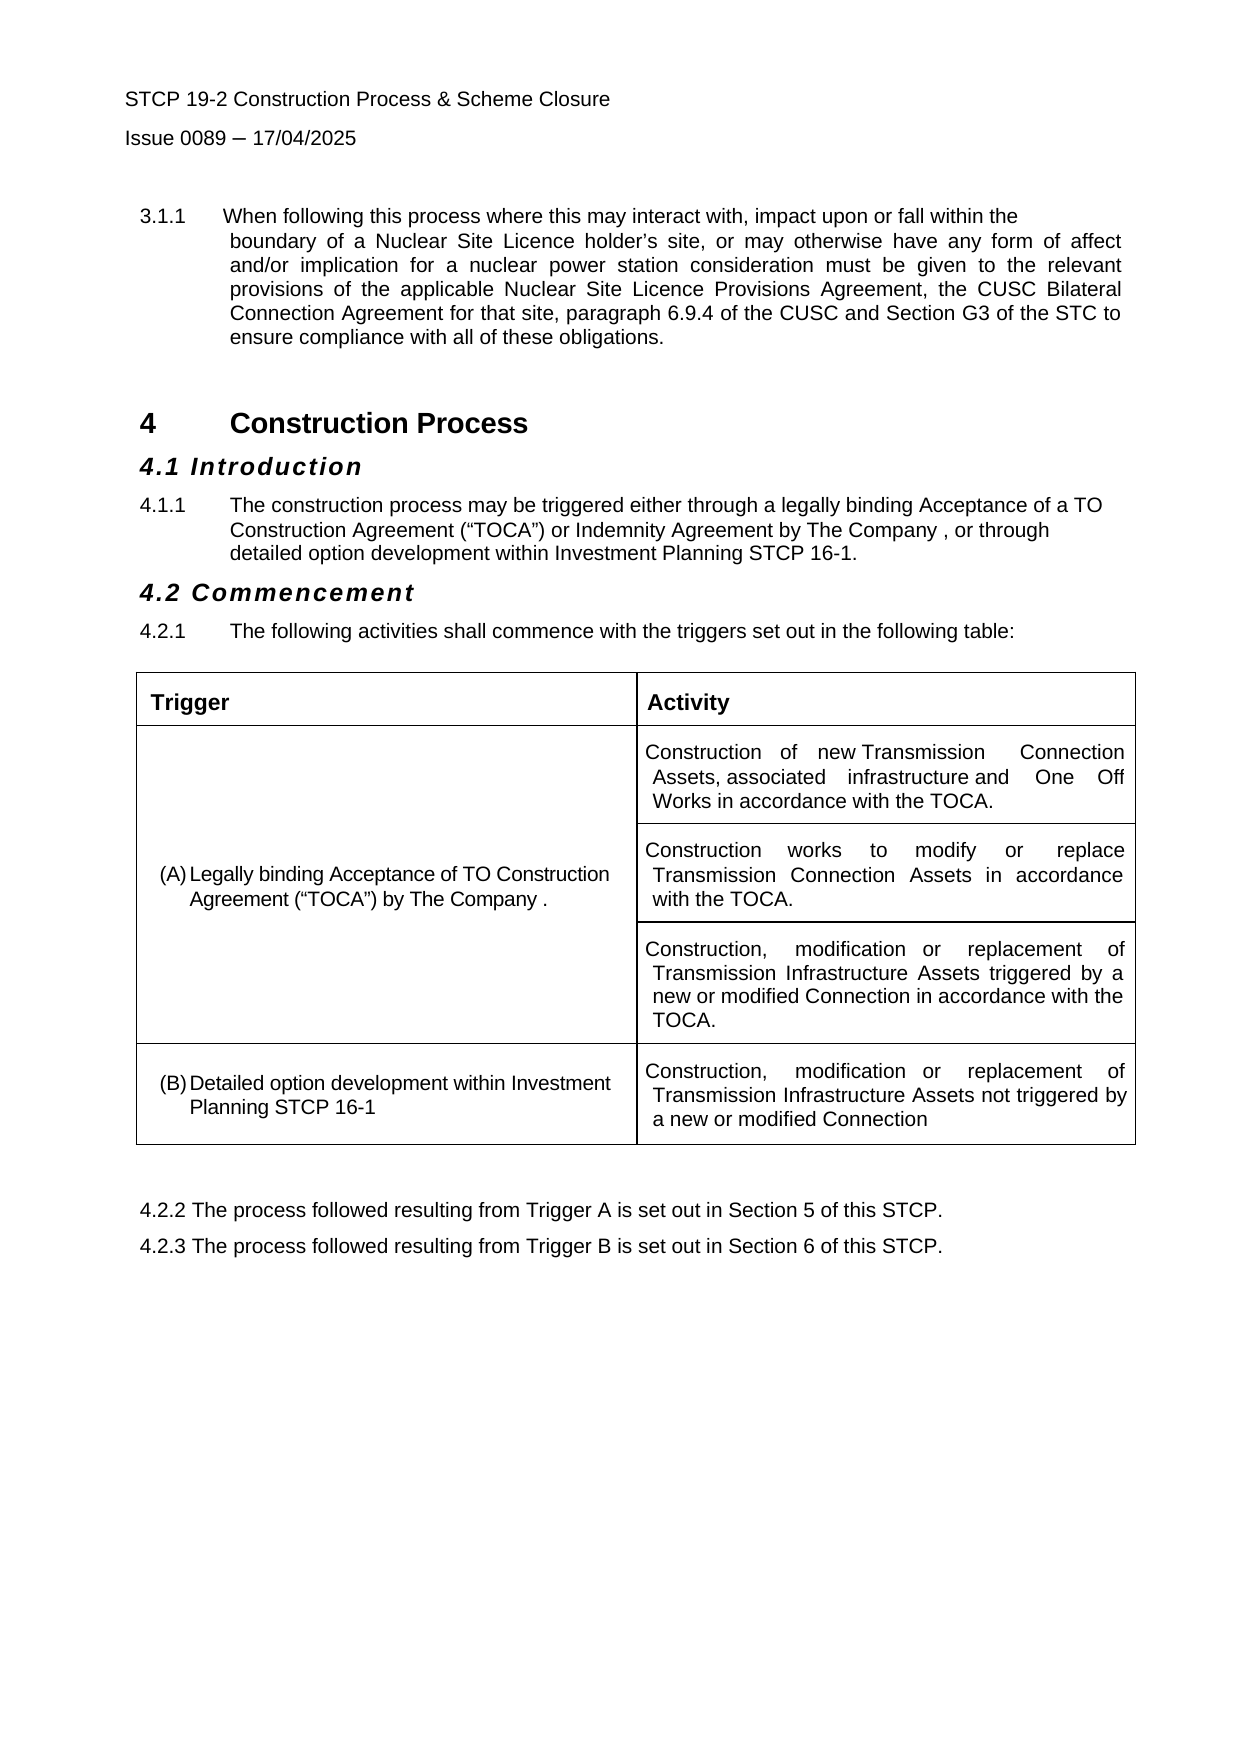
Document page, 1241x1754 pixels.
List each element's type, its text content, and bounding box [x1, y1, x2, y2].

text 4.1.1 The construction process may be triggered either through a legally binding Acceptance of a TO [139, 493, 1145, 517]
text 3.1.1 When following this process where this may interact with, impact upon or fall within the [139, 205, 1145, 229]
text boundary of a Nuclear Site Licence holder’s site, or may otherwise have any form of affect and/or implication for a nuclear power station consideration must be given to the relevant provisions of the applicable Nuclear Site Licence Provisions Agreement, the CUSC Bilateral Connection Agreement for that site, paragraph 6.9.4 of the CUSC and Section G3 of the STC to ensure compliance with all of these obligations. [229, 229, 1123, 349]
text 4.2 Commencement [139, 578, 1145, 607]
table_cell Legally binding Acceptance of TO Construction Agreement (“TOCA”) by The Company . [137, 726, 636, 1043]
table_header Trigger [137, 673, 636, 725]
table_cell Detailed option development within Investment Planning STCP 16-1 [137, 1044, 636, 1144]
table_cell Construction, modification or replacement of Transmission Infrastructure Assets triggered by a new or modified Connection in accordance with the TOCA. [638, 923, 1135, 1043]
text Construction Agreement (“TOCA”) or Indemnity Agreement by The Company , or through detailed option development within Investment Planning STCP 16-1. [229, 518, 1078, 565]
text 4 Construction Process [139, 407, 1145, 440]
text 4.1 Introduction [139, 452, 1145, 481]
text 4.2.2 The process followed resulting from Trigger A is set out in Section 5 of this STCP. 4.2.3 The process followed resulting from Trigger B is set out in Section 6 of this STCP. [139, 1188, 980, 1261]
table_cell Construction, modification or replacement of Transmission Infrastructure Assets not triggered by a new or modified Connection [638, 1044, 1135, 1144]
table_cell Construction works to modify or replace Transmission Connection Assets in accordance with the TOCA. [638, 824, 1135, 921]
text 4.2.1 The following activities shall commence with the triggers set out in the following table: [139, 619, 1145, 643]
table_cell Construction of new Transmission Connection Assets, associated infrastructure and One Off Works in accordance with the TOCA. [638, 726, 1135, 823]
table_header Activity [638, 673, 1135, 725]
